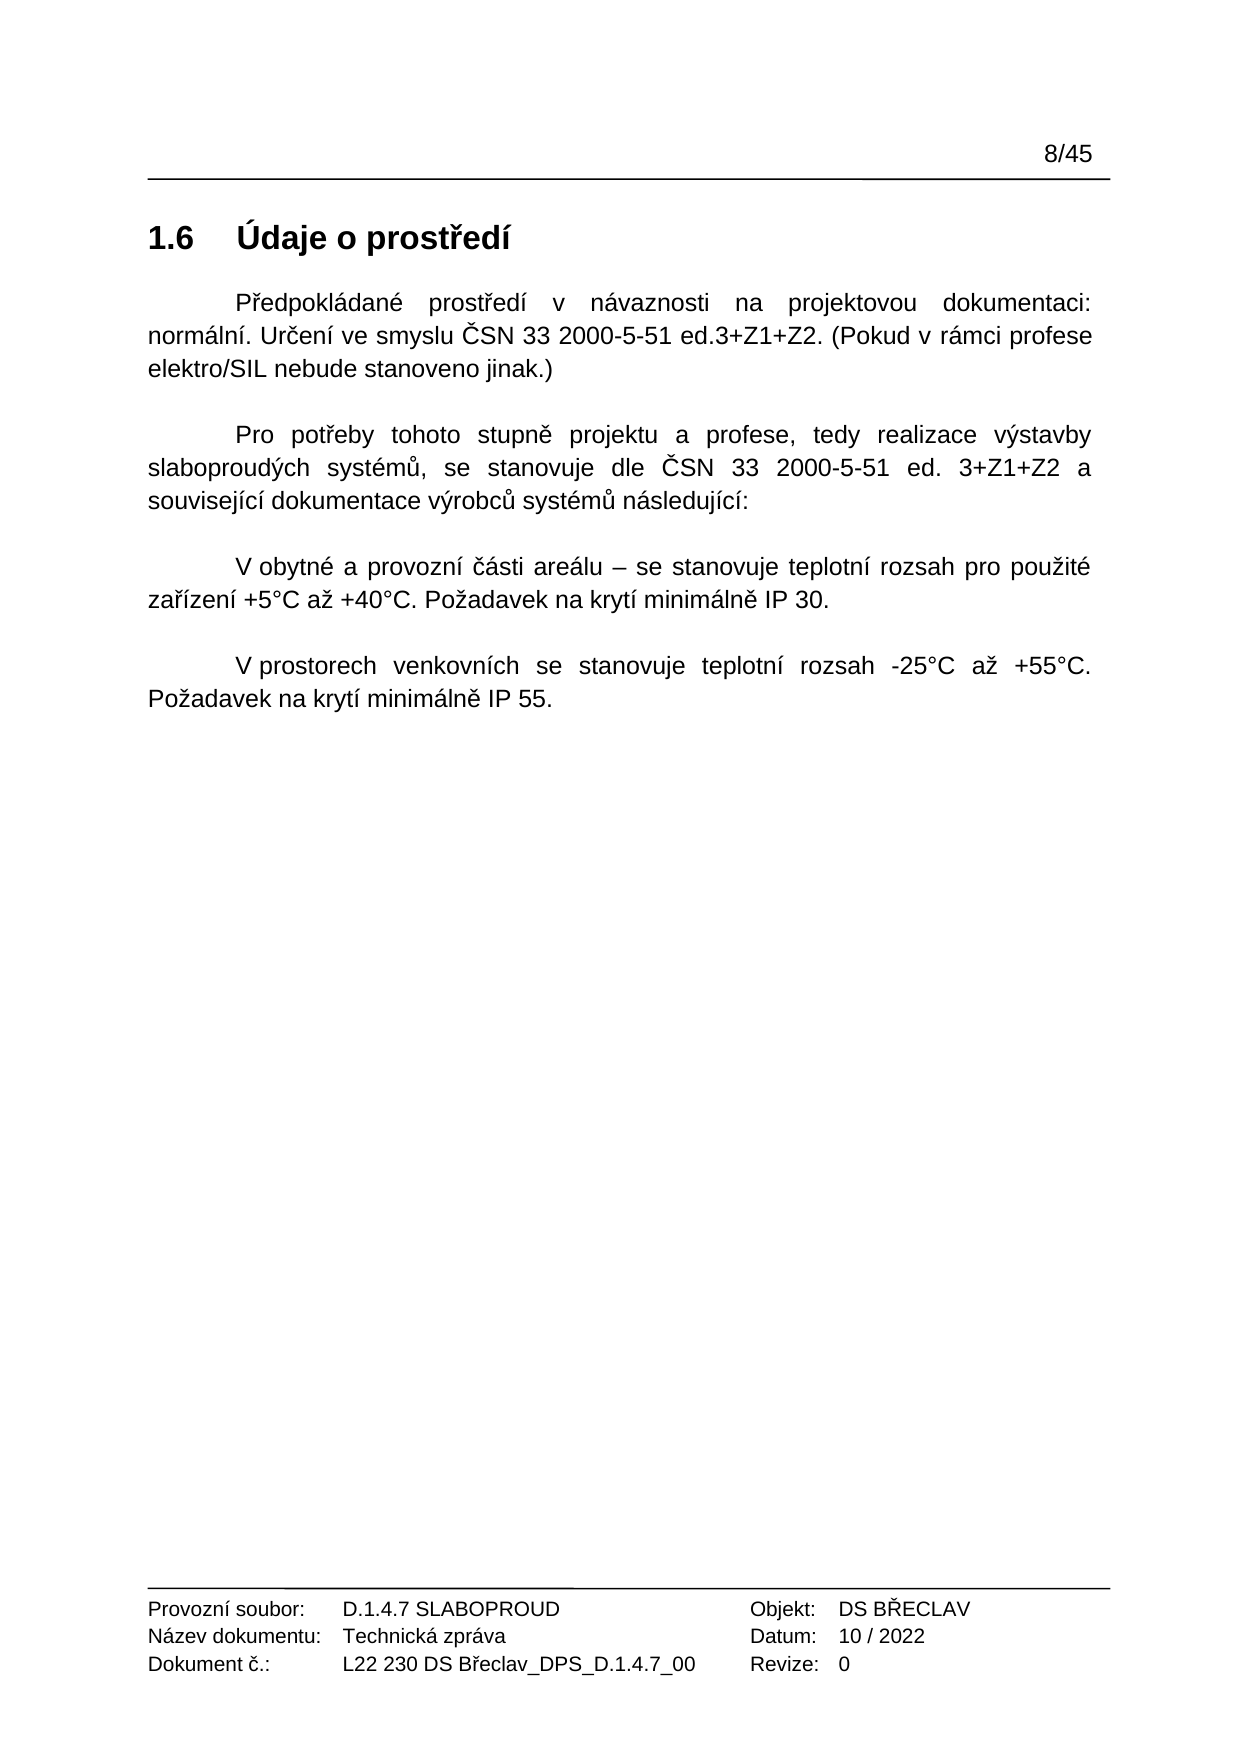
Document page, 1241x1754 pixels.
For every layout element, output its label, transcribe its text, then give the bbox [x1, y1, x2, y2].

text V obytné a provozní části areálu – se stanovuje teplotní rozsah pro použité zařízení +5°C až +40°C. Požadavek na krytí minimálně IP 30. [148, 552, 1092, 614]
text V prostorech venkovních se stanovuje teplotní rozsah -25°C až +55°C. Požadavek na krytí minimálně IP 55. [148, 651, 1092, 713]
text Pro potřeby tohoto stupně projektu a profese, tedy realizace výstavby slaboproudých systémů, se stanovuje dle ČSN 33 2000-5-51 ed. 3+Z1+Z2 a související dokumentace výrobců systémů následující: [148, 420, 1092, 515]
subtitle Údaje o prostředí [148, 218, 1092, 256]
text Předpokládané prostředí v návaznosti na projektovou dokumentaci: normální. Určení ve smyslu ČSN 33 2000-5-51 ed.3+Z1+Z2. (Pokud v rámci profese elektro/SIL nebude stanoveno jinak.) [148, 288, 1092, 383]
